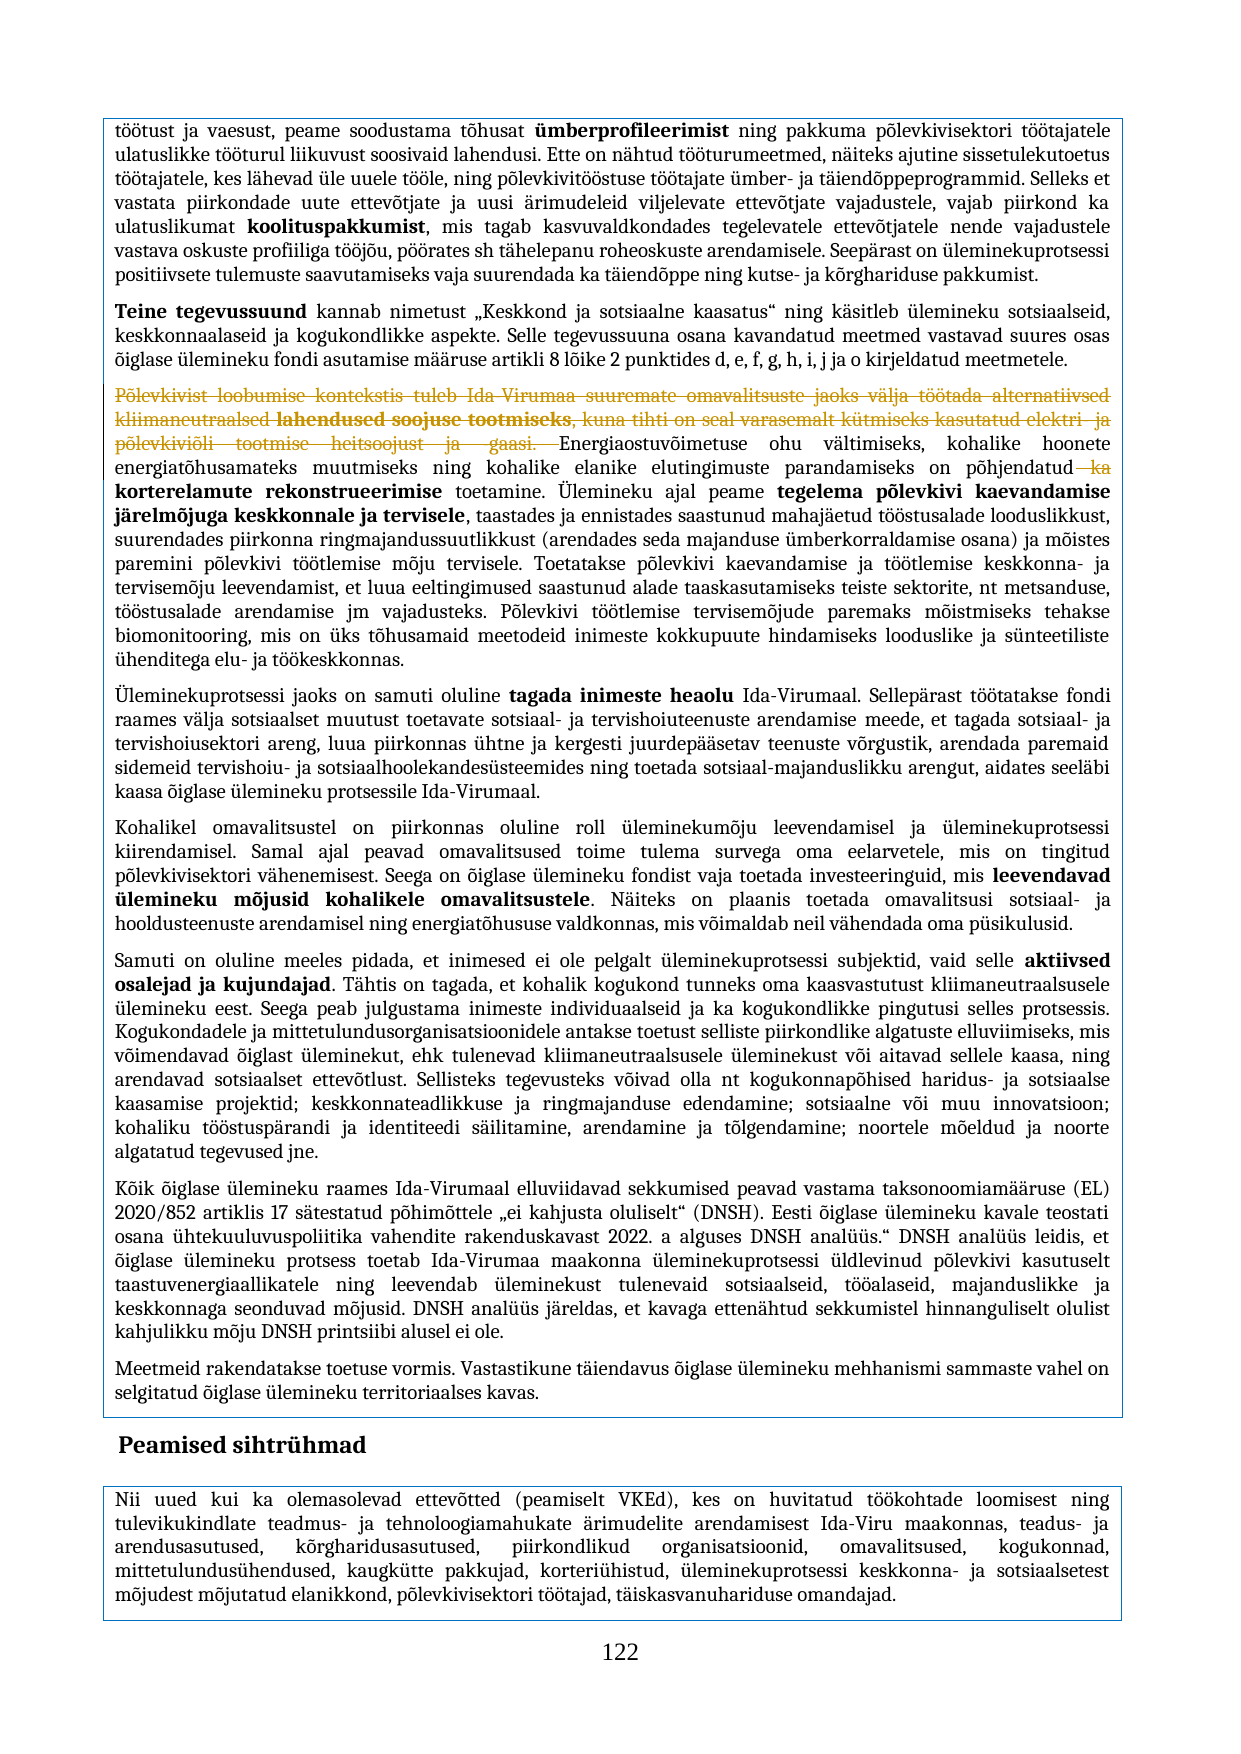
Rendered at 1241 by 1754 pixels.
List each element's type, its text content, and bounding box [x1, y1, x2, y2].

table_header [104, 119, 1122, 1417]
text Peamised sihtrühmad [118, 1431, 1122, 1459]
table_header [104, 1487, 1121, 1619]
